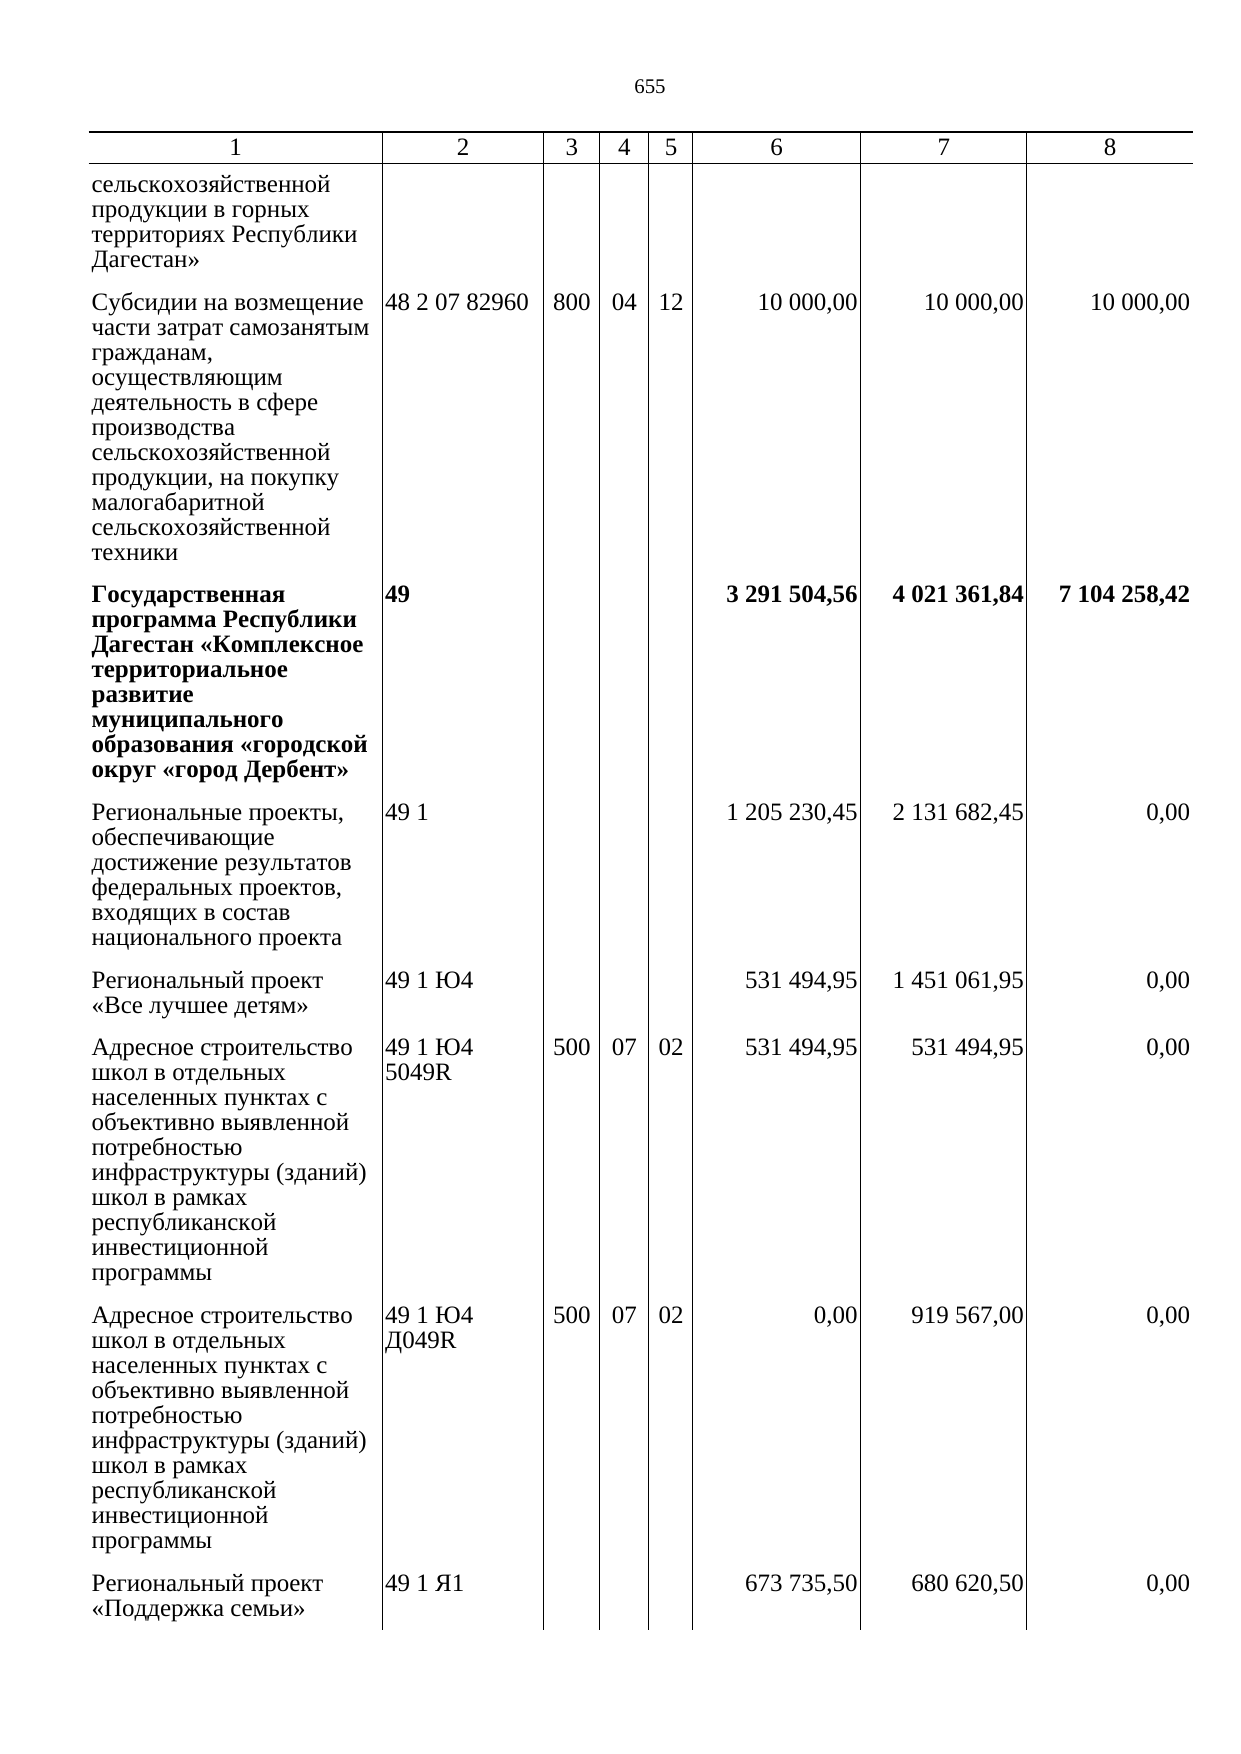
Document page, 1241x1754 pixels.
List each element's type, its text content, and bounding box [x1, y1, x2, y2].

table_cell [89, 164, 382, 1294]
table_header 4 [600, 133, 648, 163]
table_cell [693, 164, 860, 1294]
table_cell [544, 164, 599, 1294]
table_header 7 [861, 133, 1026, 163]
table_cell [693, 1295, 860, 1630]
table_header 5 [649, 133, 692, 163]
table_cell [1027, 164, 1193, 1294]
table_header 6 [693, 133, 860, 163]
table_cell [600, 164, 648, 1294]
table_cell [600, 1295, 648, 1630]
table_header 3 [544, 133, 599, 163]
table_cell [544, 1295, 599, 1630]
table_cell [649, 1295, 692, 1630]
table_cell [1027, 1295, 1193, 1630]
table_header 8 [1027, 133, 1193, 163]
table_header 2 [383, 133, 543, 163]
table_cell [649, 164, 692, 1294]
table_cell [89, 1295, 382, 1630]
table_header 1 [89, 133, 382, 163]
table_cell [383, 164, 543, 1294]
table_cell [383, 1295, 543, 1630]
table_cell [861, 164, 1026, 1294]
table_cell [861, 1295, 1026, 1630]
